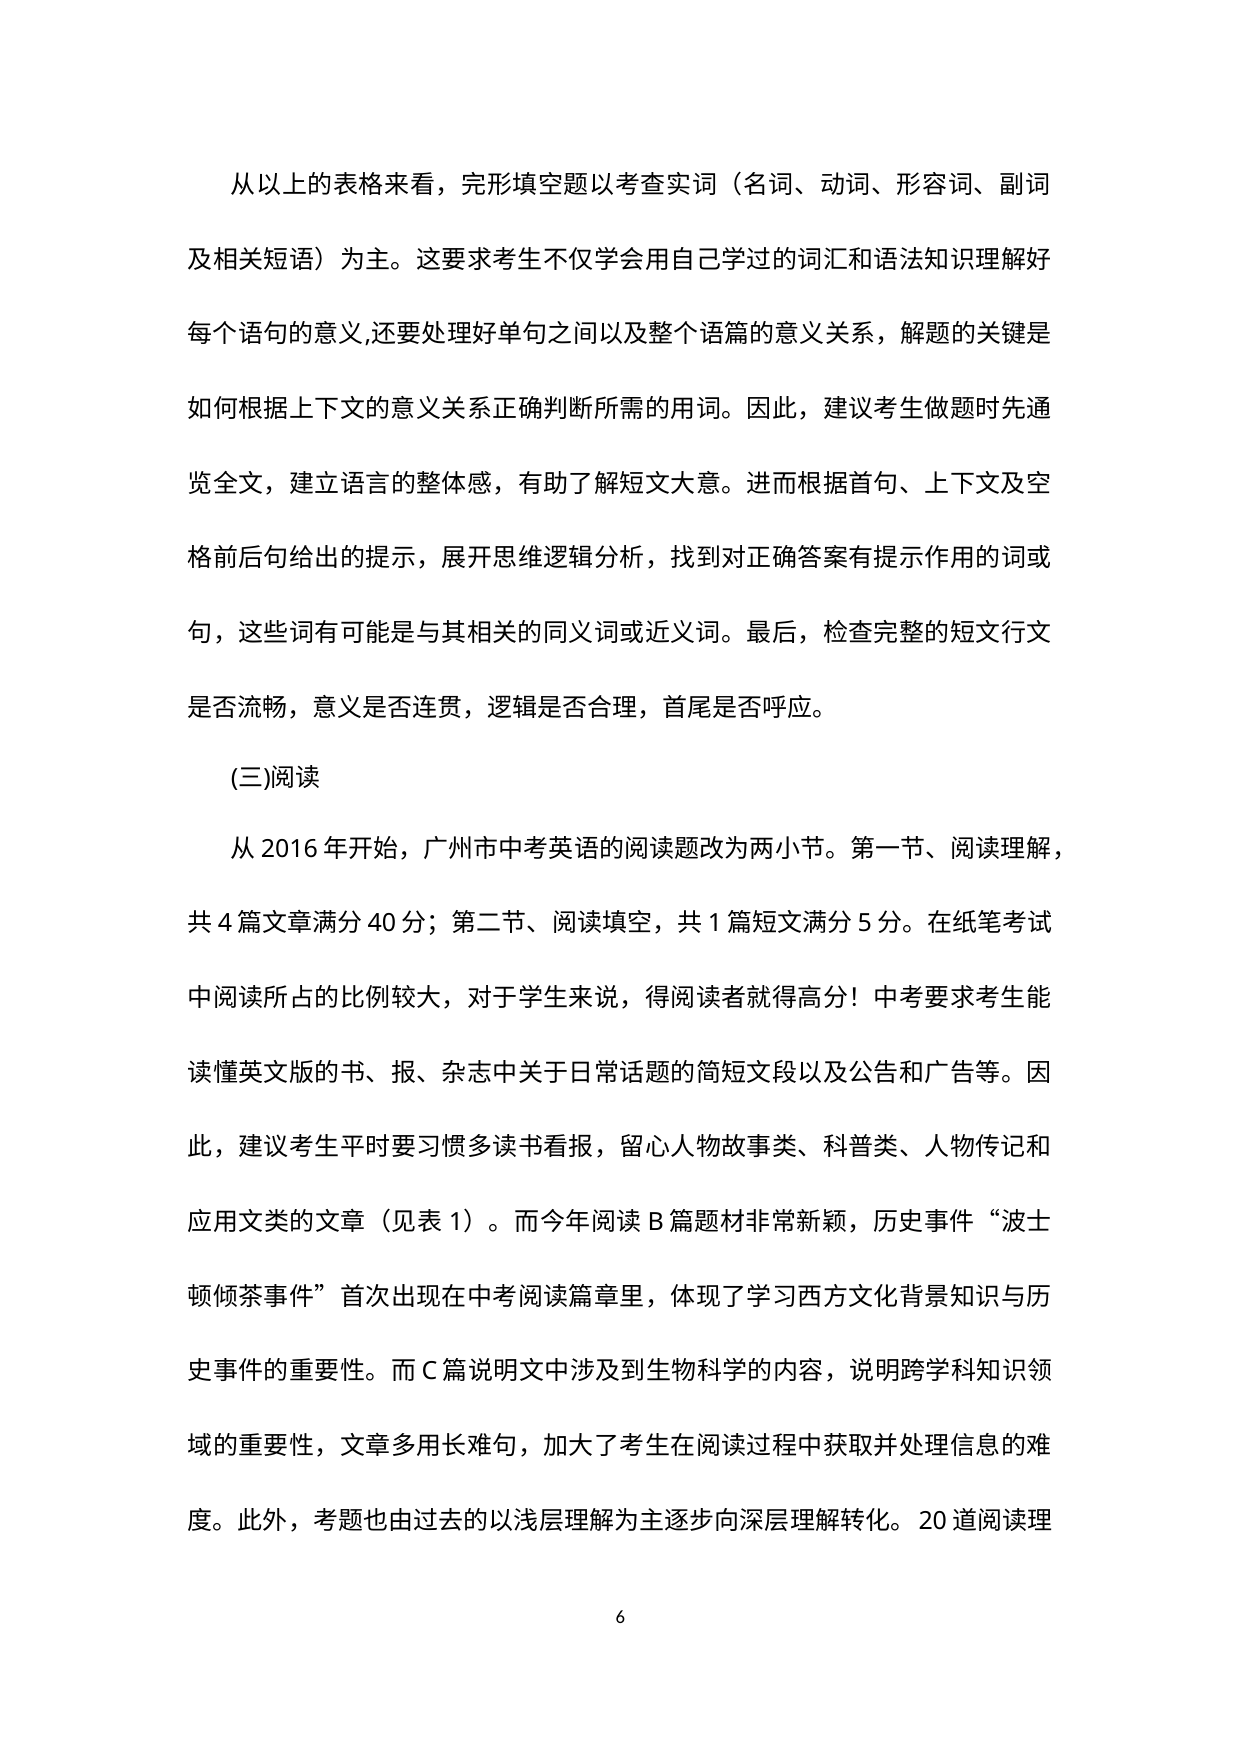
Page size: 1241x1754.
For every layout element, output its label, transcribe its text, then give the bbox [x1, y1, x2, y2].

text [187, 814, 1053, 1551]
text 从以上的表格来看，完形填空题以考查实词（名词、动词、形容词、副词及相关短语）为主。这要求考生不仅学会用自己学过的词汇和语法知识理解好每个语句的意义,还要处理好单句之间以及整个语篇的意义关系，解题的关键是如何根据上下文的意义关系正确判断所需的用词。因此，建议考生做题时先通览全文，建立语言的整体感，有助了解短文大意。进而根据首句、上下文及空格前后句给出的提示，展开思维逻辑分析，找到对正确答案有提示作用的词或句，这些词有可能是与其相关的同义词或近义词。最后，检查完整的短文行文是否流畅，意义是否连贯，逻辑是否合理，首尾是否呼应。 [187, 150, 1053, 738]
text (三)阅读 [187, 743, 1053, 808]
